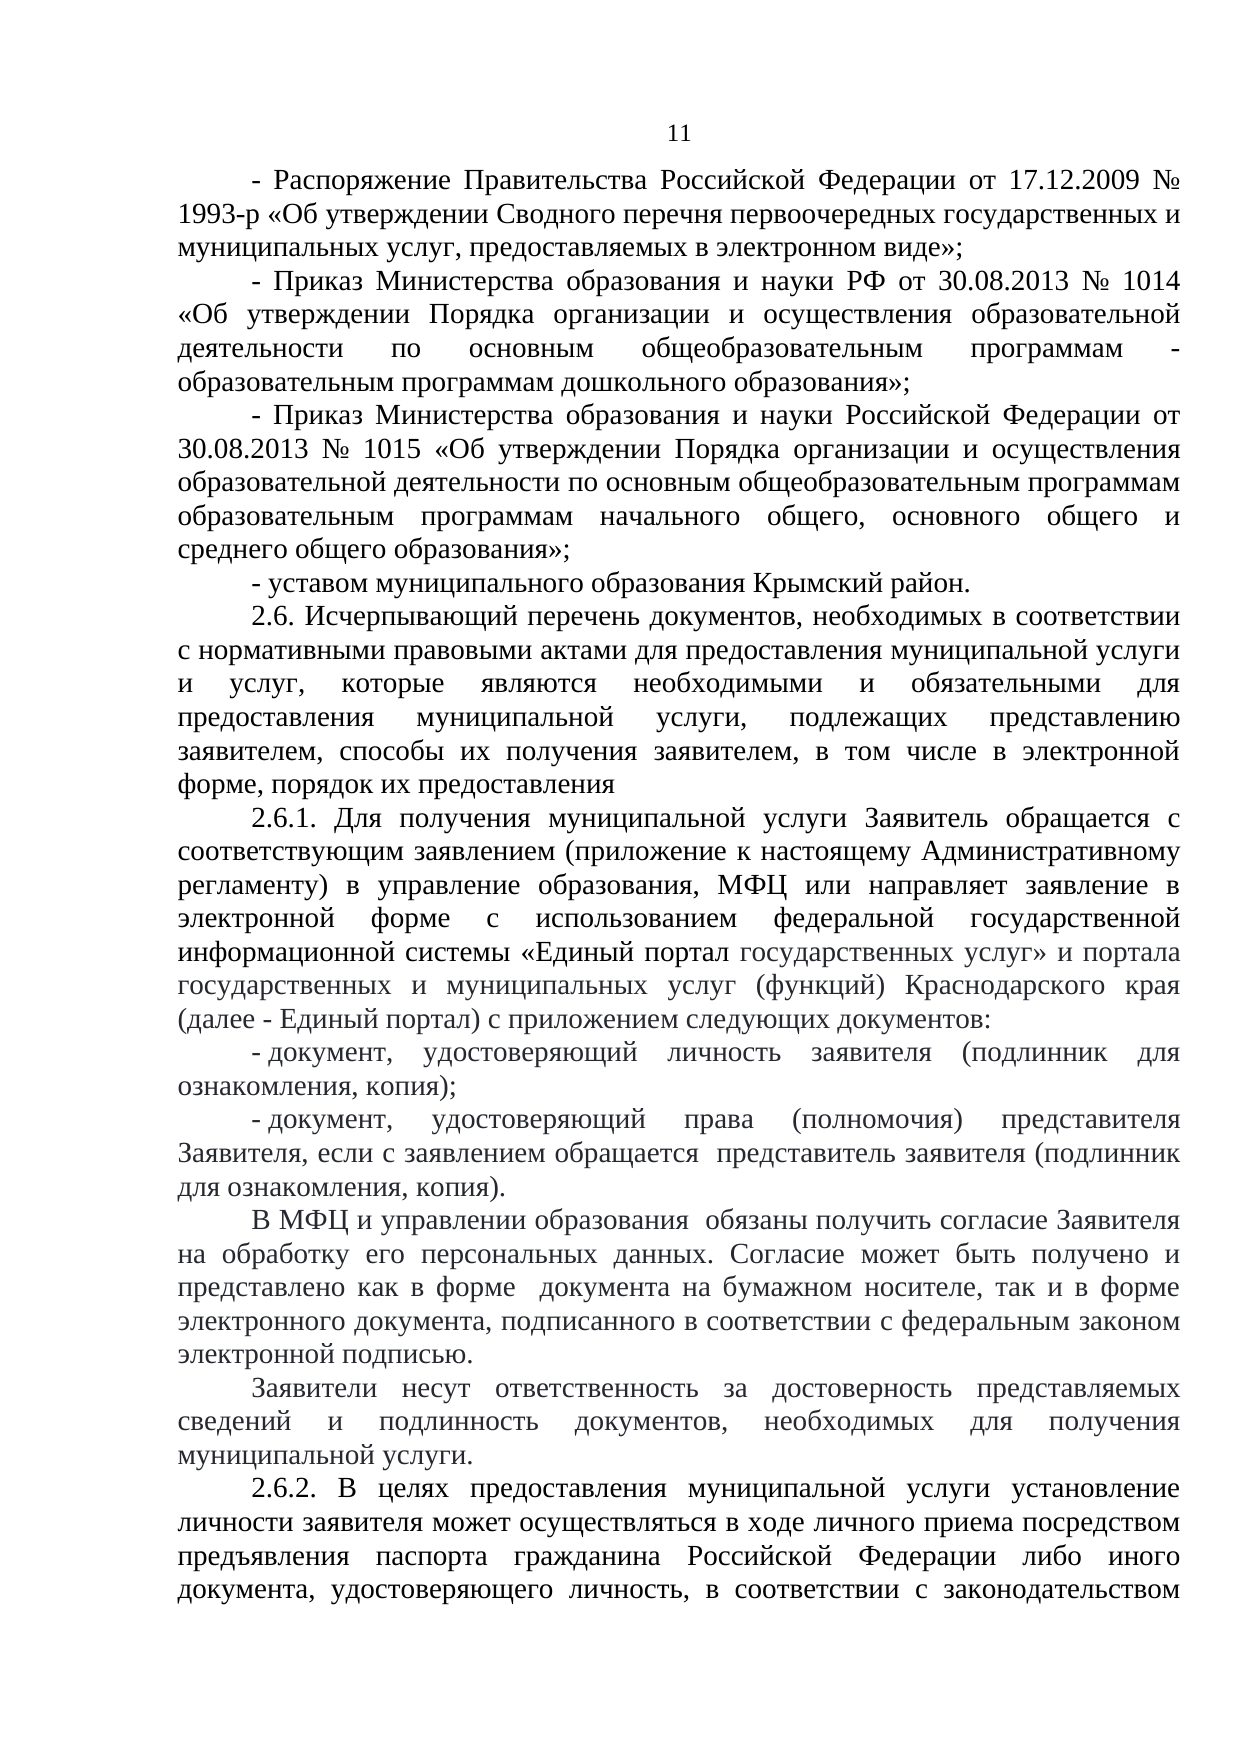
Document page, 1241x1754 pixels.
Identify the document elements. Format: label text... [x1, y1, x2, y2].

text В МФЦ и управлении образования обязаны получить согласие Заявителя на обработку его персональных данных. Согласие может быть получено и представлено как в форме документа на бумажном носителе, так и в форме электронного документа, подписанного в соответствии с федеральным законом электронной подписью. [177, 1202, 1181, 1370]
text - документ, удостоверяющий личность заявителя (подлинник для ознакомления, копия); [177, 1034, 1181, 1102]
text - Приказ Министерства образования и науки Российской Федерации от 30.08.2013 № 1015 «Об утверждении Порядка организации и осуществления образовательной деятельности по основным общеобразовательным программам образовательным программам начального общего, основного общего и среднего общего образования»; [177, 397, 1181, 565]
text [177, 1471, 1181, 1605]
text - Приказ Министерства образования и науки РФ от 30.08.2013 № 1014 «Об утверждении Порядка организации и осуществления образовательной деятельности по основным общеобразовательным программам - образовательным программам дошкольного образования»; [177, 263, 1181, 397]
text 2.6.1. Для получения муниципальной услуги Заявитель обращается с соответствующим заявлением (приложение к настоящему Административному регламенту) в управление образования, МФЦ или направляет заявление в электронной форме с использованием федеральной государственной информационной системы «Единый портал государственных услуг» и портала государственных и муниципальных услуг (функций) Краснодарского края (далее - Единый портал) с приложением следующих документов: [177, 800, 1181, 1034]
text - документ, удостоверяющий права (полномочия) представителя Заявителя, если с заявлением обращается представитель заявителя (подлинник для ознакомления, копия). [177, 1102, 1181, 1202]
text - уставом муниципального образования Крымский район. [177, 565, 1181, 598]
text 2.6. Исчерпывающий перечень документов, необходимых в соответствии с нормативными правовыми актами для предоставления муниципальной услуги и услуг, которые являются необходимыми и обязательными для предоставления муниципальной услуги, подлежащих представлению заявителем, способы их получения заявителем, в том числе в электронной форме, порядок их предоставления [177, 598, 1181, 800]
text Заявители несут ответственность за достоверность представляемых сведений и подлинность документов, необходимых для получения муниципальной услуги. [177, 1370, 1181, 1471]
text - Распоряжение Правительства Российской Федерации от 17.12.2009 № 1993-р «Об утверждении Сводного перечня первоочередных государственных и муниципальных услуг, предоставляемых в электронном виде»; [177, 162, 1181, 263]
